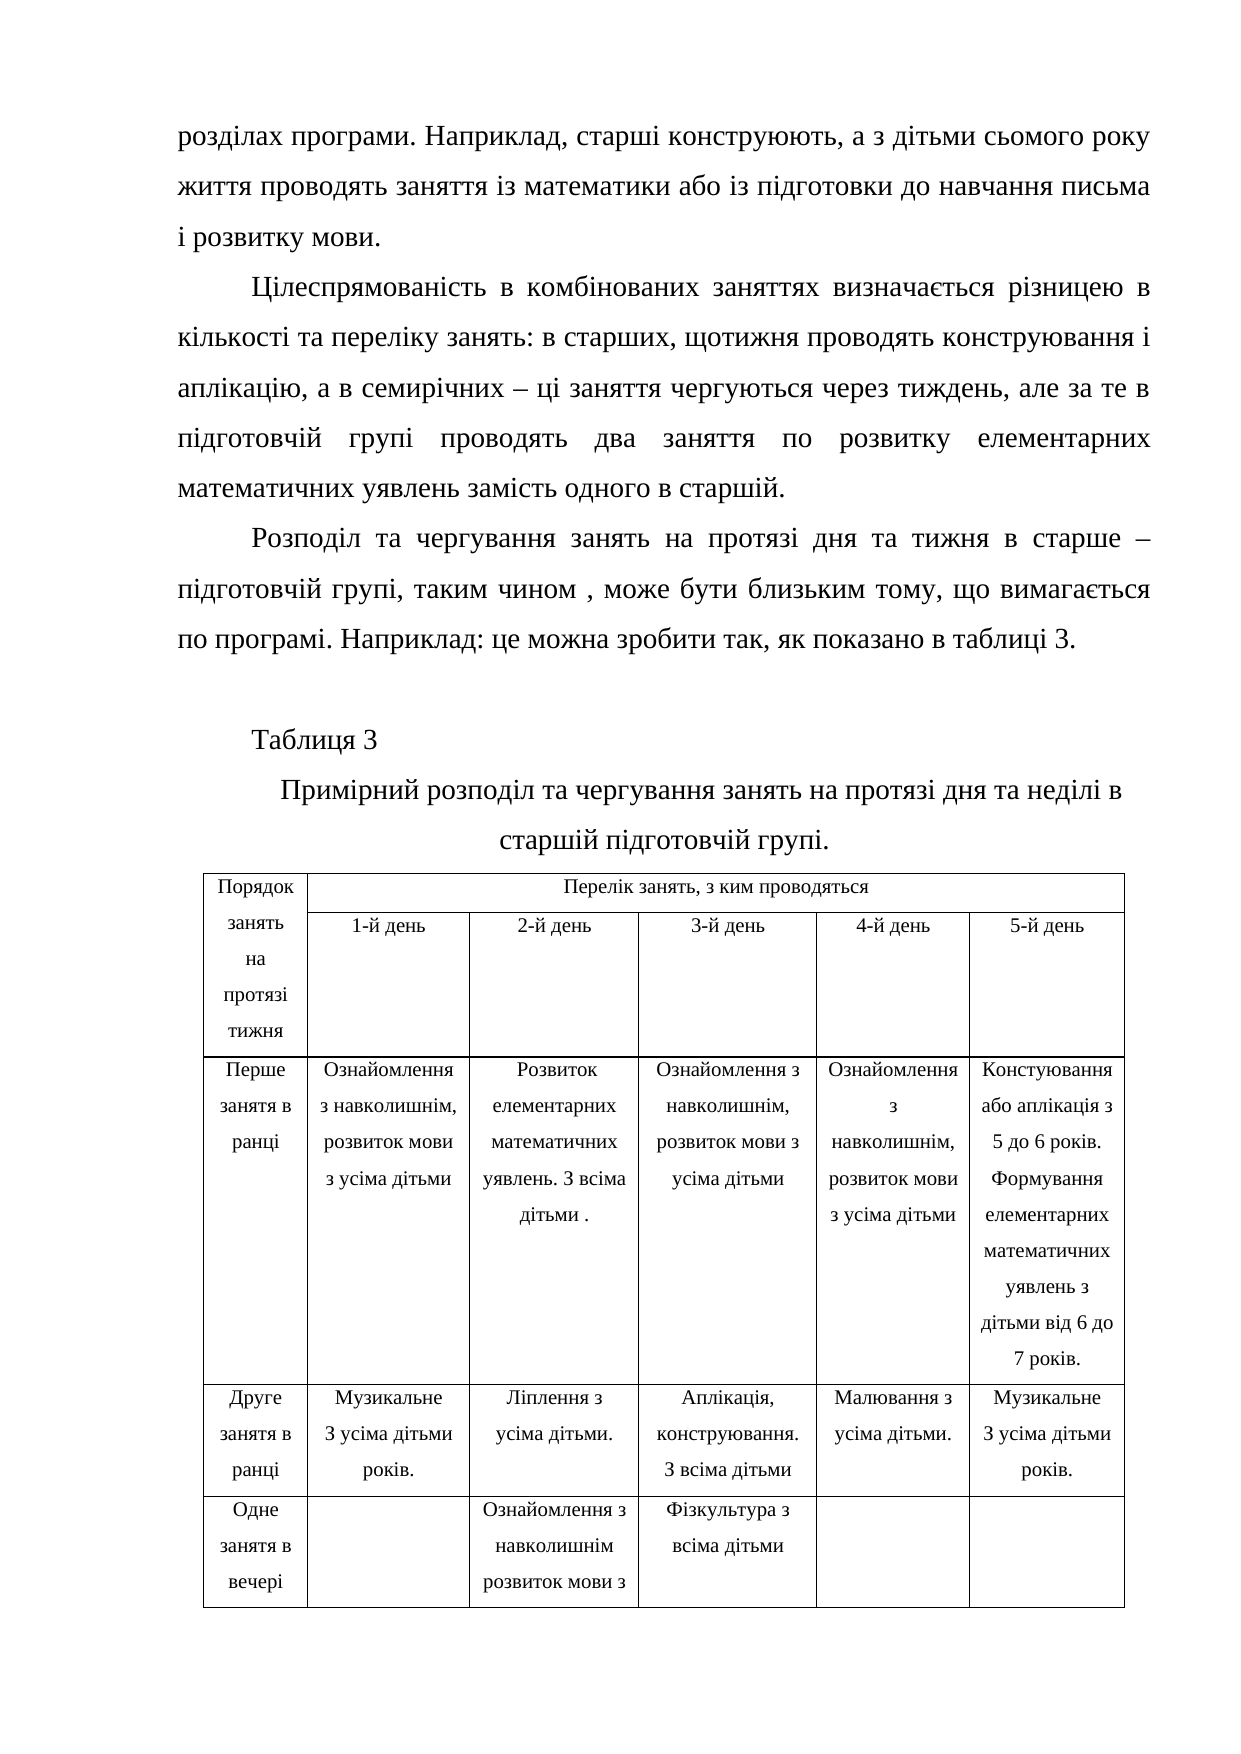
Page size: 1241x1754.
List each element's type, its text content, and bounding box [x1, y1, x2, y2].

table_cell Розвиток елементарних математичних уявлень. З всіма дітьми . [470, 1058, 638, 1384]
table_cell 3-й день [639, 913, 816, 1056]
table_cell Друге занятя в ранці [204, 1385, 307, 1496]
table_cell 2-й день [470, 913, 638, 1056]
table_cell [970, 1497, 1124, 1607]
table_cell Ознайомлення з навколишнім, розвиток мови з усіма дітьми [817, 1058, 969, 1384]
text Цілеспрямованість в комбінованих заняттях визначається різницею в кількості та переліку занять: в старших, щотижня проводять конструювання і аплікацію, а в семирічних – ці заняття чергуються через тиждень, але за те в підготовчій групі проводять два заняття по розвитку елементарних математичних уявлень замість одного в старшій. [177, 269, 1152, 504]
table_cell 1-й день [308, 913, 469, 1056]
text Примірний розподіл та чергування занять на протязі дня та неділі в старшій підготовчій групі. [177, 772, 1152, 856]
table_header Перелік занять, з ким проводяться [308, 874, 1124, 912]
table_cell [308, 1497, 469, 1607]
table_cell Ознайомлення з навколишнім, розвиток мови з усіма дітьми [308, 1058, 469, 1384]
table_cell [204, 1497, 307, 1607]
table_cell Ознайомлення з навколишнім, розвиток мови з усіма дітьми [639, 1058, 816, 1384]
table_cell Перше занятя в ранці [204, 1058, 307, 1384]
table_header Порядок занять на протязі тижня [204, 874, 307, 1056]
text Розподіл та чергування занять на протязі дня та тижня в старше – підготовчій групі, таким чином , може бути близьким тому, що вимагається по програмі. Наприклад: це можна зробити так, як показано в таблиці 3. [177, 521, 1152, 655]
table_cell 5-й день [970, 913, 1124, 1056]
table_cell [470, 1497, 638, 1607]
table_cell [639, 1497, 816, 1607]
table_cell 4-й день [817, 913, 969, 1056]
table_cell Ліплення з усіма дітьми. [470, 1385, 638, 1496]
text Таблиця 3 [177, 722, 1152, 755]
table_cell Констуювання або аплікація з 5 до 6 років. Формування елементарних математичних уявлень з дітьми від 6 до 7 років. [970, 1058, 1124, 1384]
table_cell [817, 1497, 969, 1607]
table_cell Музикальне З усіма дітьми років. [970, 1385, 1124, 1496]
table_cell Аплікація, конструювання. З всіма дітьми [639, 1385, 816, 1496]
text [177, 118, 1152, 252]
table_cell Музикальне З усіма дітьми років. [308, 1385, 469, 1496]
table_cell Малювання з усіма дітьми. [817, 1385, 969, 1496]
